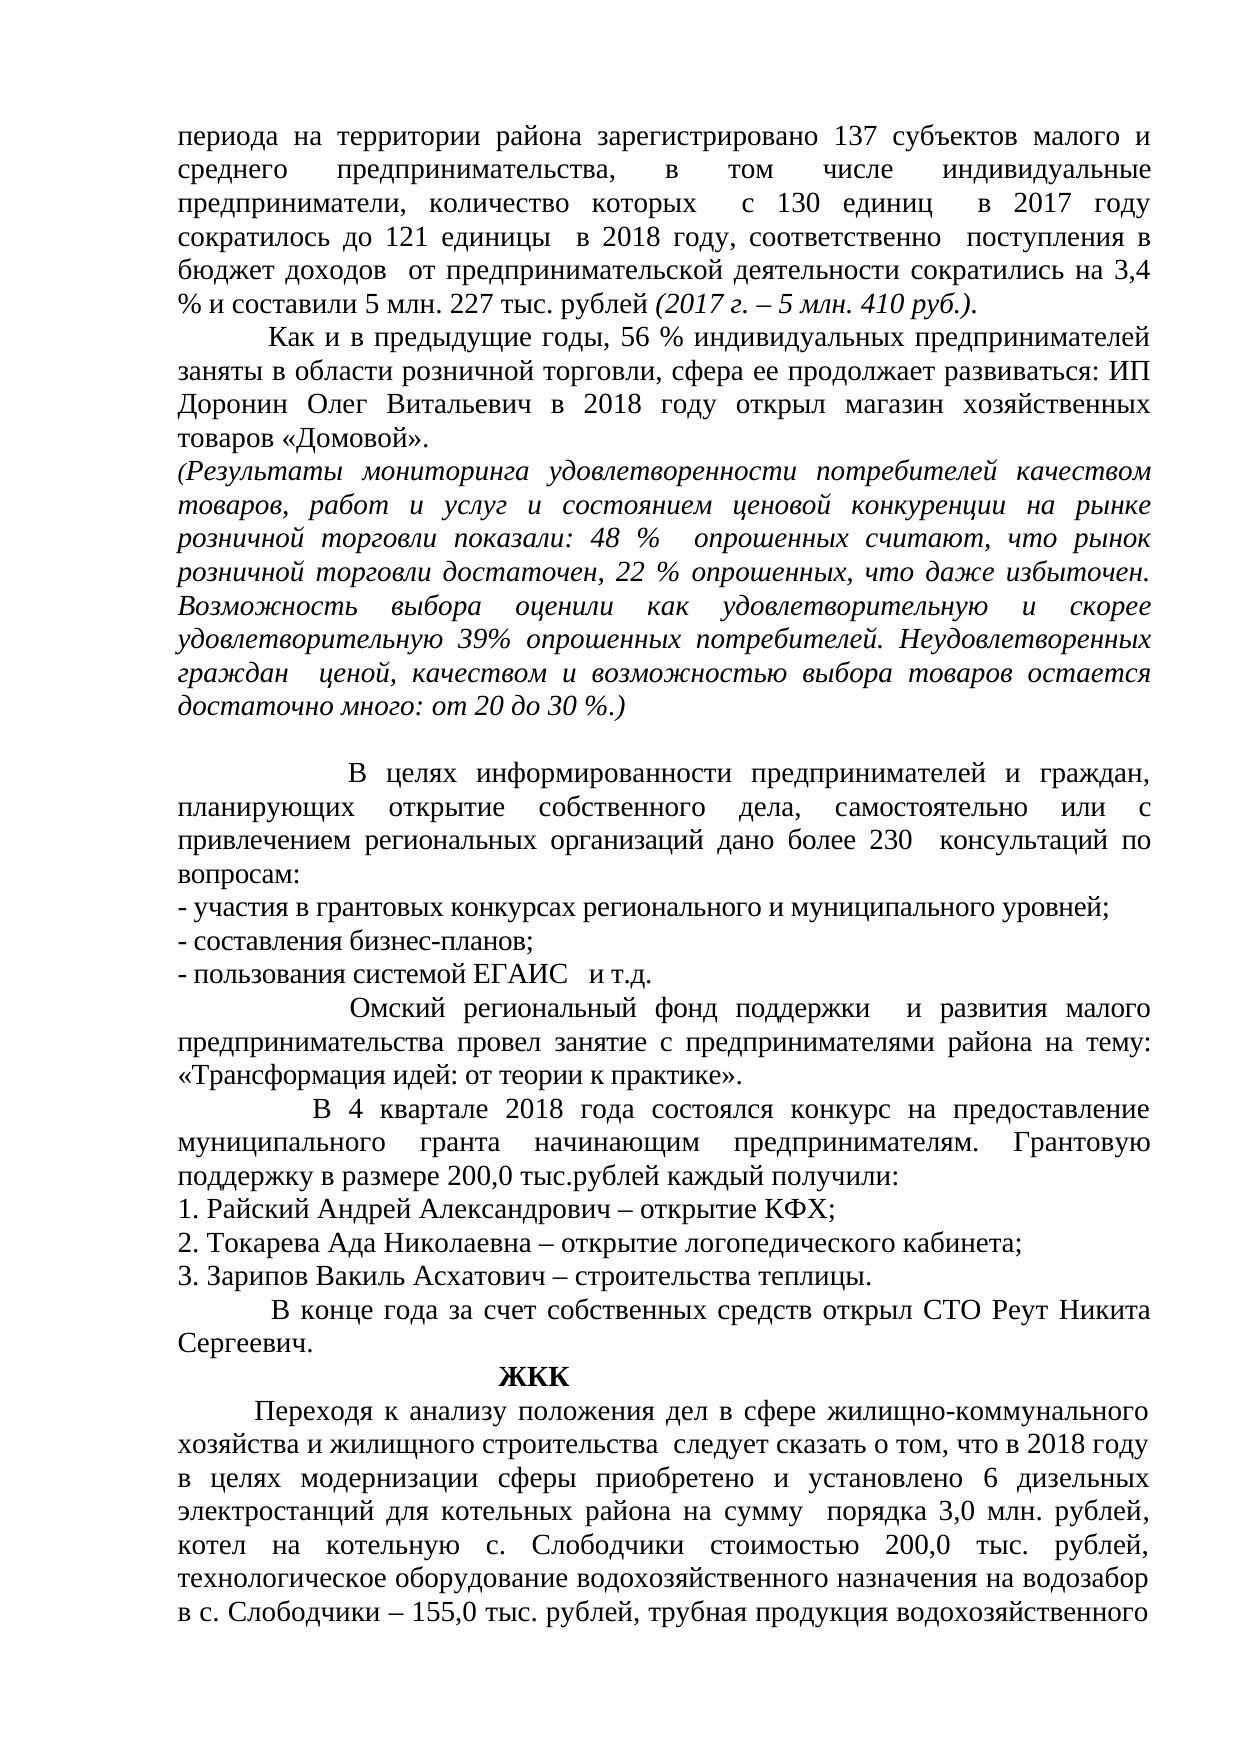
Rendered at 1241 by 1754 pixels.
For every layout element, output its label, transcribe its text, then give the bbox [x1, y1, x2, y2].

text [177, 118, 1152, 319]
text 1. Райский Андрей Александрович – открытие КФХ; [177, 1191, 1152, 1225]
text ЖКК [177, 1359, 1152, 1393]
text - участия в грантовых конкурсах регионального и муниципального уровней; [177, 889, 1152, 923]
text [177, 1393, 1149, 1627]
text В 4 квартале 2018 года состоялся конкурс на предоставление муниципального гранта начинающим предпринимателям. Грантовую поддержку в размере 200,0 тыс.рублей каждый получили: [177, 1091, 1152, 1191]
text - составления бизнес-планов; [177, 923, 1152, 957]
text В конце года за счет собственных средств открыл СТО Реут Никита Сергеевич. [177, 1292, 1152, 1359]
text 2. Токарева Ада Николаевна – открытие логопедического кабинета; [177, 1225, 1152, 1258]
text Как и в предыдущие годы, 56 % индивидуальных предпринимателей заняты в области розничной торговли, сфера ее продолжает развиваться: ИП Доронин Олег Витальевич в 2018 году открыл магазин хозяйственных товаров «Домовой». [177, 319, 1152, 453]
text 3. Зарипов Вакиль Асхатович – строительства теплицы. [177, 1258, 1152, 1292]
text - пользования системой ЕГАИС и т.д. [177, 957, 1152, 990]
text В целях информированности предпринимателей и граждан, планирующих открытие собственного дела, самостоятельно или с привлечением региональных организаций дано более 230 консультаций по вопросам: [177, 755, 1152, 889]
text Омский региональный фонд поддержки и развития малого предпринимательства провел занятие с предпринимателями района на тему: «Трансформация идей: от теории к практике». [177, 990, 1152, 1091]
text (Результаты мониторинга удовлетворенности потребителей качеством товаров, работ и услуг и состоянием ценовой конкуренции на рынке розничной торговли показали: 48 % опрошенных считают, что рынок розничной торговли достаточен, 22 % опрошенных, что даже избыточен. Возможность выбора оценили как удовлетворительную и скорее удовлетворительную 39% опрошенных потребителей. Неудовлетворенных граждан ценой, качеством и возможностью выбора товаров остается достаточно много: от 20 до 30 %.) [177, 453, 1152, 722]
